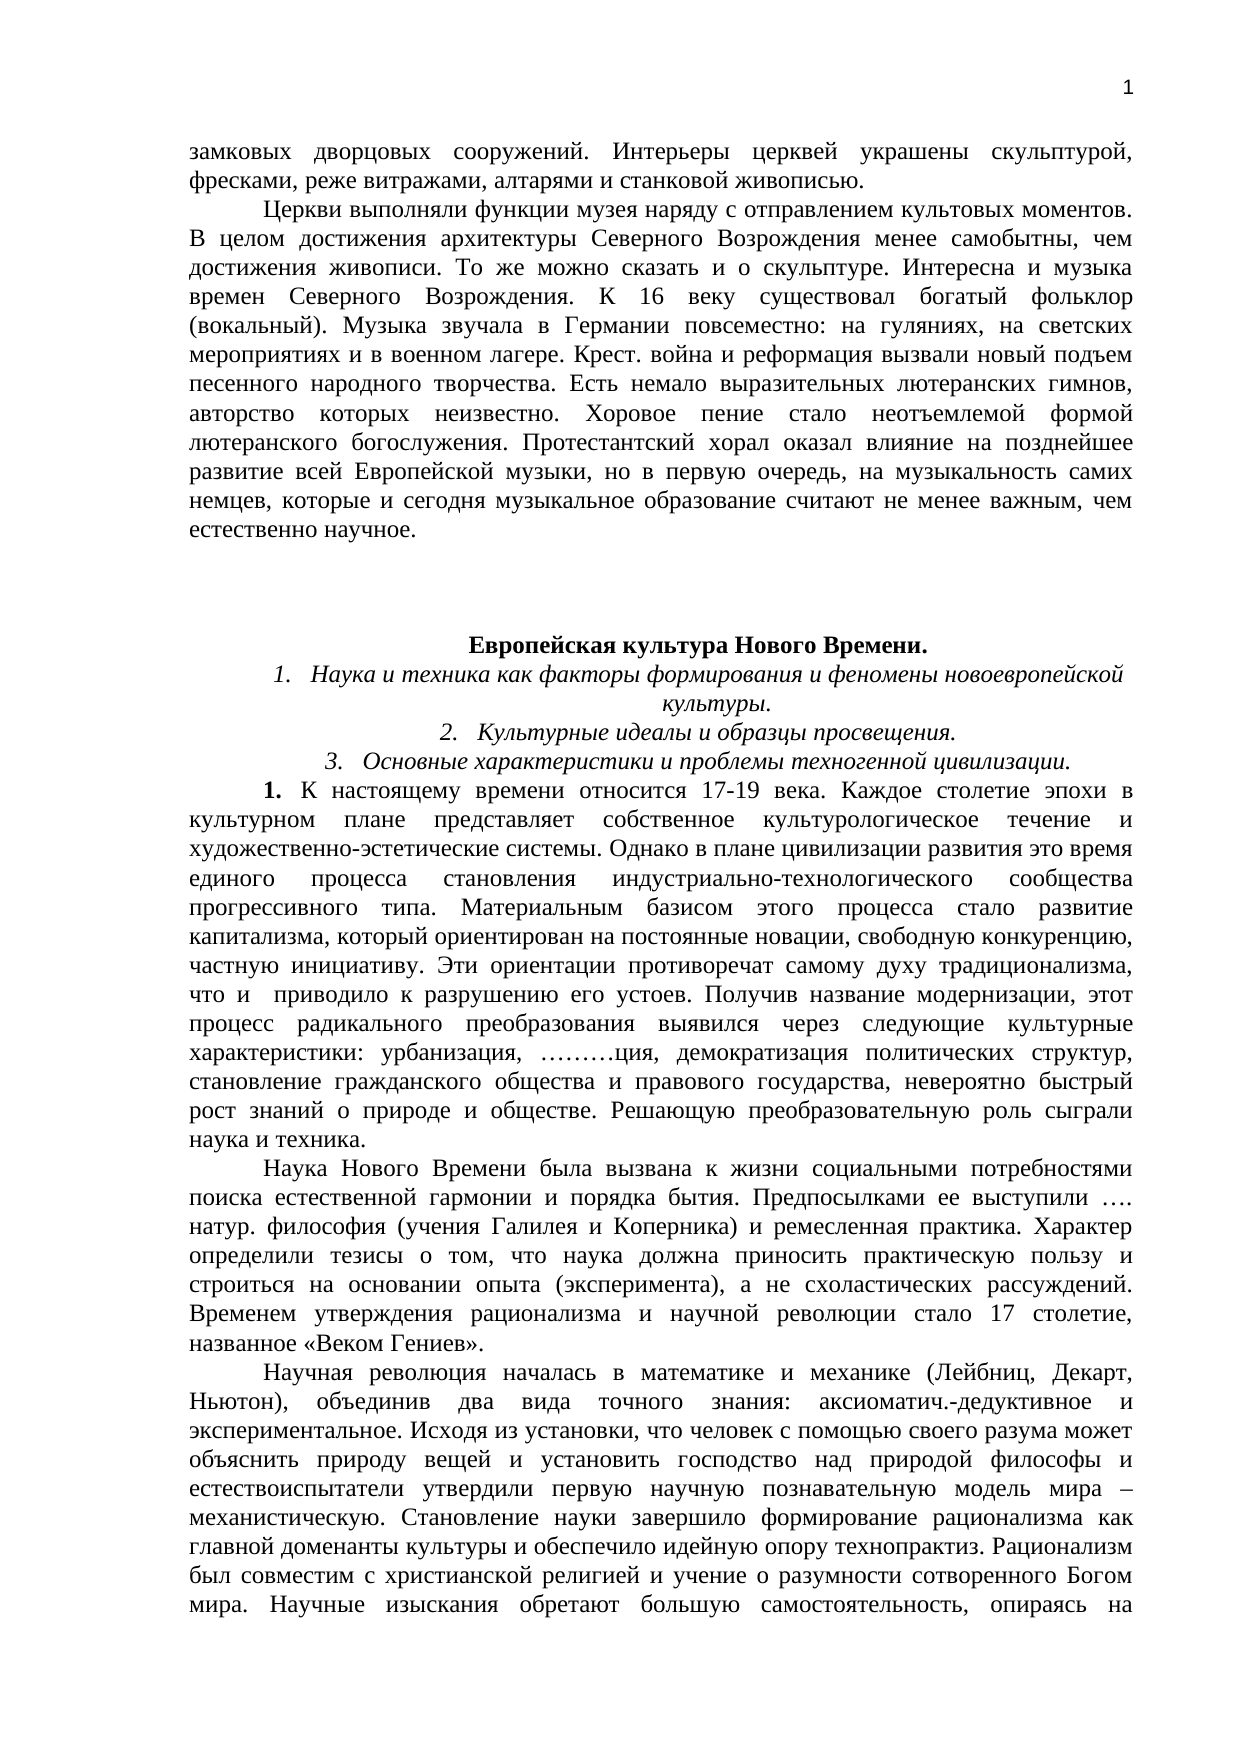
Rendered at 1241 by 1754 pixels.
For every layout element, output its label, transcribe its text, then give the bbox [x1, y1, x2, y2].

list Основные характеристики и проблемы техногенной цивилизации. [263, 746, 1134, 775]
list Культурные идеалы и образцы просвещения. [263, 717, 1134, 746]
list К настоящему времени относится 17-19 века. Каждое столетие эпохи в культурном плане представляет собственное культурологическое течение и художественно-эстетические системы. Однако в плане цивилизации развития это время единого процесса становления индустриально-технологического сообщества прогрессивного типа. Материальным базисом этого процесса стало развитие капитализма, который ориентирован на постоянные новации, свободную конкуренцию, частную инициативу. Эти ориентации противоречат самому духу традиционализма, что и приводило к разрушению его устоев. Получив название модернизации, этот процесс радикального преобразования выявился через следующие культурные характеристики: урбанизация, ………ция, демократизация политических структур, становление гражданского общества и правового государства, невероятно быстрый рост знаний о природе и обществе. Решающую преобразовательную роль сыграли наука и техника. [189, 775, 1134, 1153]
text Наука Нового Времени была вызвана к жизни социальными потребностями поиска естественной гармонии и порядка бытия. Предпосылками ее выступили …. натур. философия (учения Галилея и Коперника) и ремесленная практика. Характер определили тезисы о том, что наука должна приносить практическую пользу и строиться на основании опыта (эксперимента), а не схоластических рассуждений. Временем утверждения рационализма и научной революции стало 17 столетие, названное «Веком Гениев». [189, 1153, 1134, 1356]
list Наука и техника как факторы формирования и феномены новоевропейской культуры. [263, 659, 1134, 717]
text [189, 136, 1134, 194]
text Европейская культура Нового Времени. [189, 630, 1134, 659]
text Церкви выполняли функции музея наряду с отправлением культовых моментов. В целом достижения архитектуры Северного Возрождения менее самобытны, чем достижения живописи. То же можно сказать и о скульптуре. Интересна и музыка времен Северного Возрождения. К 16 веку существовал богатый фольклор (вокальный). Музыка звучала в Германии повсеместно: на гуляниях, на светских мероприятиях и в военном лагере. Крест. война и реформация вызвали новый подъем песенного народного творчества. Есть немало выразительных лютеранских гимнов, авторство которых неизвестно. Хоровое пение стало неотъемлемой формой лютеранского богослужения. Протестантский хорал оказал влияние на позднейшее развитие всей Европейской музыки, но в первую очередь, на музыкальность самих немцев, которые и сегодня музыкальное образование считают не менее важным, чем естественно научное. [189, 194, 1134, 543]
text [189, 1356, 1134, 1618]
